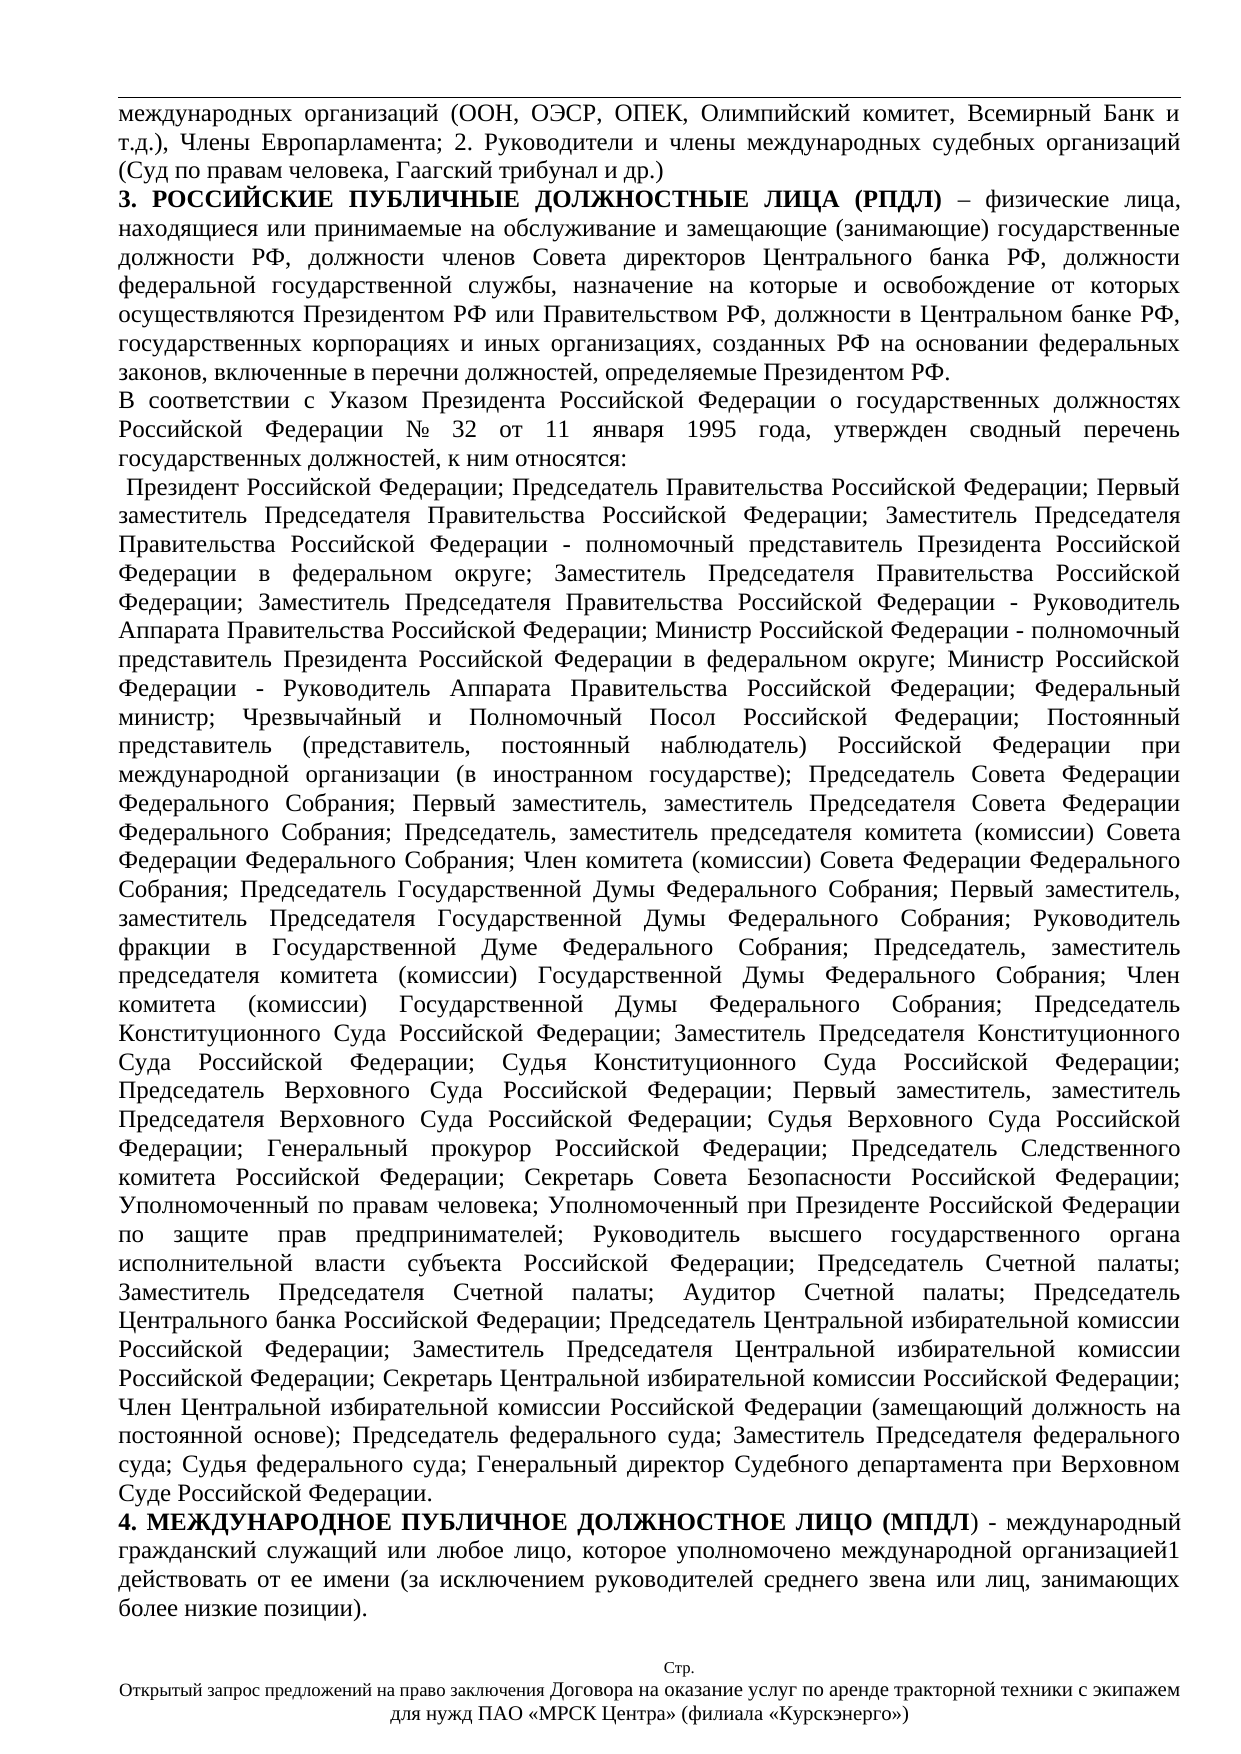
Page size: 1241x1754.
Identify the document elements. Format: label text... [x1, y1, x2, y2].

text 3. РОССИЙСКИЕ ПУБЛИЧНЫЕ ДОЛЖНОСТНЫЕ ЛИЦА (РПДЛ) – физические лица, находящиеся или принимаемые на обслуживание и замещающие (занимающие) государственные должности РФ, должности членов Совета директоров Центрального банка РФ, должности федеральной государственной службы, назначение на которые и освобождение от которых осуществляются Президентом РФ или Правительством РФ, должности в Центральном банке РФ, государственных корпорациях и иных организациях, созданных РФ на основании федеральных законов, включенные в перечни должностей, определяемые Президентом РФ. [118, 184, 1181, 386]
text Президент Российской Федерации; Председатель Правительства Российской Федерации; Первый заместитель Председателя Правительства Российской Федерации; Заместитель Председателя Правительства Российской Федерации - полномочный представитель Президента Российской Федерации в федеральном округе; Заместитель Председателя Правительства Российской Федерации; Заместитель Председателя Правительства Российской Федерации - Руководитель Аппарата Правительства Российской Федерации; Министр Российской Федерации - полномочный представитель Президента Российской Федерации в федеральном округе; Министр Российской Федерации - Руководитель Аппарата Правительства Российской Федерации; Федеральный министр; Чрезвычайный и Полномочный Посол Российской Федерации; Постоянный представитель (представитель, постоянный наблюдатель) Российской Федерации при международной организации (в иностранном государстве); Председатель Совета Федерации Федерального Собрания; Первый заместитель, заместитель Председателя Совета Федерации Федерального Собрания; Председатель, заместитель председателя комитета (комиссии) Совета Федерации Федерального Собрания; Член комитета (комиссии) Совета Федерации Федерального Собрания; Председатель Государственной Думы Федерального Собрания; Первый заместитель, заместитель Председателя Государственной Думы Федерального Собрания; Руководитель фракции в Государственной Думе Федерального Собрания; Председатель, заместитель председателя комитета (комиссии) Государственной Думы Федерального Собрания; Член комитета (комиссии) Государственной Думы Федерального Собрания; Председатель Конституционного Суда Российской Федерации; Заместитель Председателя Конституционного Суда Российской Федерации; Судья Конституционного Суда Российской Федерации; Председатель Верховного Суда Российской Федерации; Первый заместитель, заместитель Председателя Верховного Суда Российской Федерации; Судья Верховного Суда Российской Федерации; Генеральный прокурор Российской Федерации; Председатель Следственного комитета Российской Федерации; Секретарь Совета Безопасности Российской Федерации; Уполномоченный по правам человека; Уполномоченный при Президенте Российской Федерации по защите прав предпринимателей; Руководитель высшего государственного органа исполнительной власти субъекта Российской Федерации; Председатель Счетной палаты; Заместитель Председателя Счетной палаты; Аудитор Счетной палаты; Председатель Центрального банка Российской Федерации; Председатель Центральной избирательной комиссии Российской Федерации; Заместитель Председателя Центральной избирательной комиссии Российской Федерации; Секретарь Центральной избирательной комиссии Российской Федерации; Член Центральной избирательной комиссии Российской Федерации (замещающий должность на постоянной основе); Председатель федерального суда; Заместитель Председателя федерального суда; Судья федерального суда; Генеральный директор Судебного департамента при Верховном Суде Российской Федерации. [118, 472, 1181, 1507]
text В соответствии с Указом Президента Российской Федерации о государственных должностях Российской Федерации № 32 от 11 января 1995 года, утвержден сводный перечень государственных должностей, к ним относятся: [118, 386, 1181, 472]
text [118, 98, 1181, 184]
text 4. МЕЖДУНАРОДНОЕ ПУБЛИЧНОЕ ДОЛЖНОСТНОЕ ЛИЦО (МПДЛ) - международный гражданский служащий или любое лицо, которое уполномочено международной организацией1 действовать от ее имени (за исключением руководителей среднего звена или лиц, занимающих более низкие позиции). [118, 1507, 1181, 1622]
